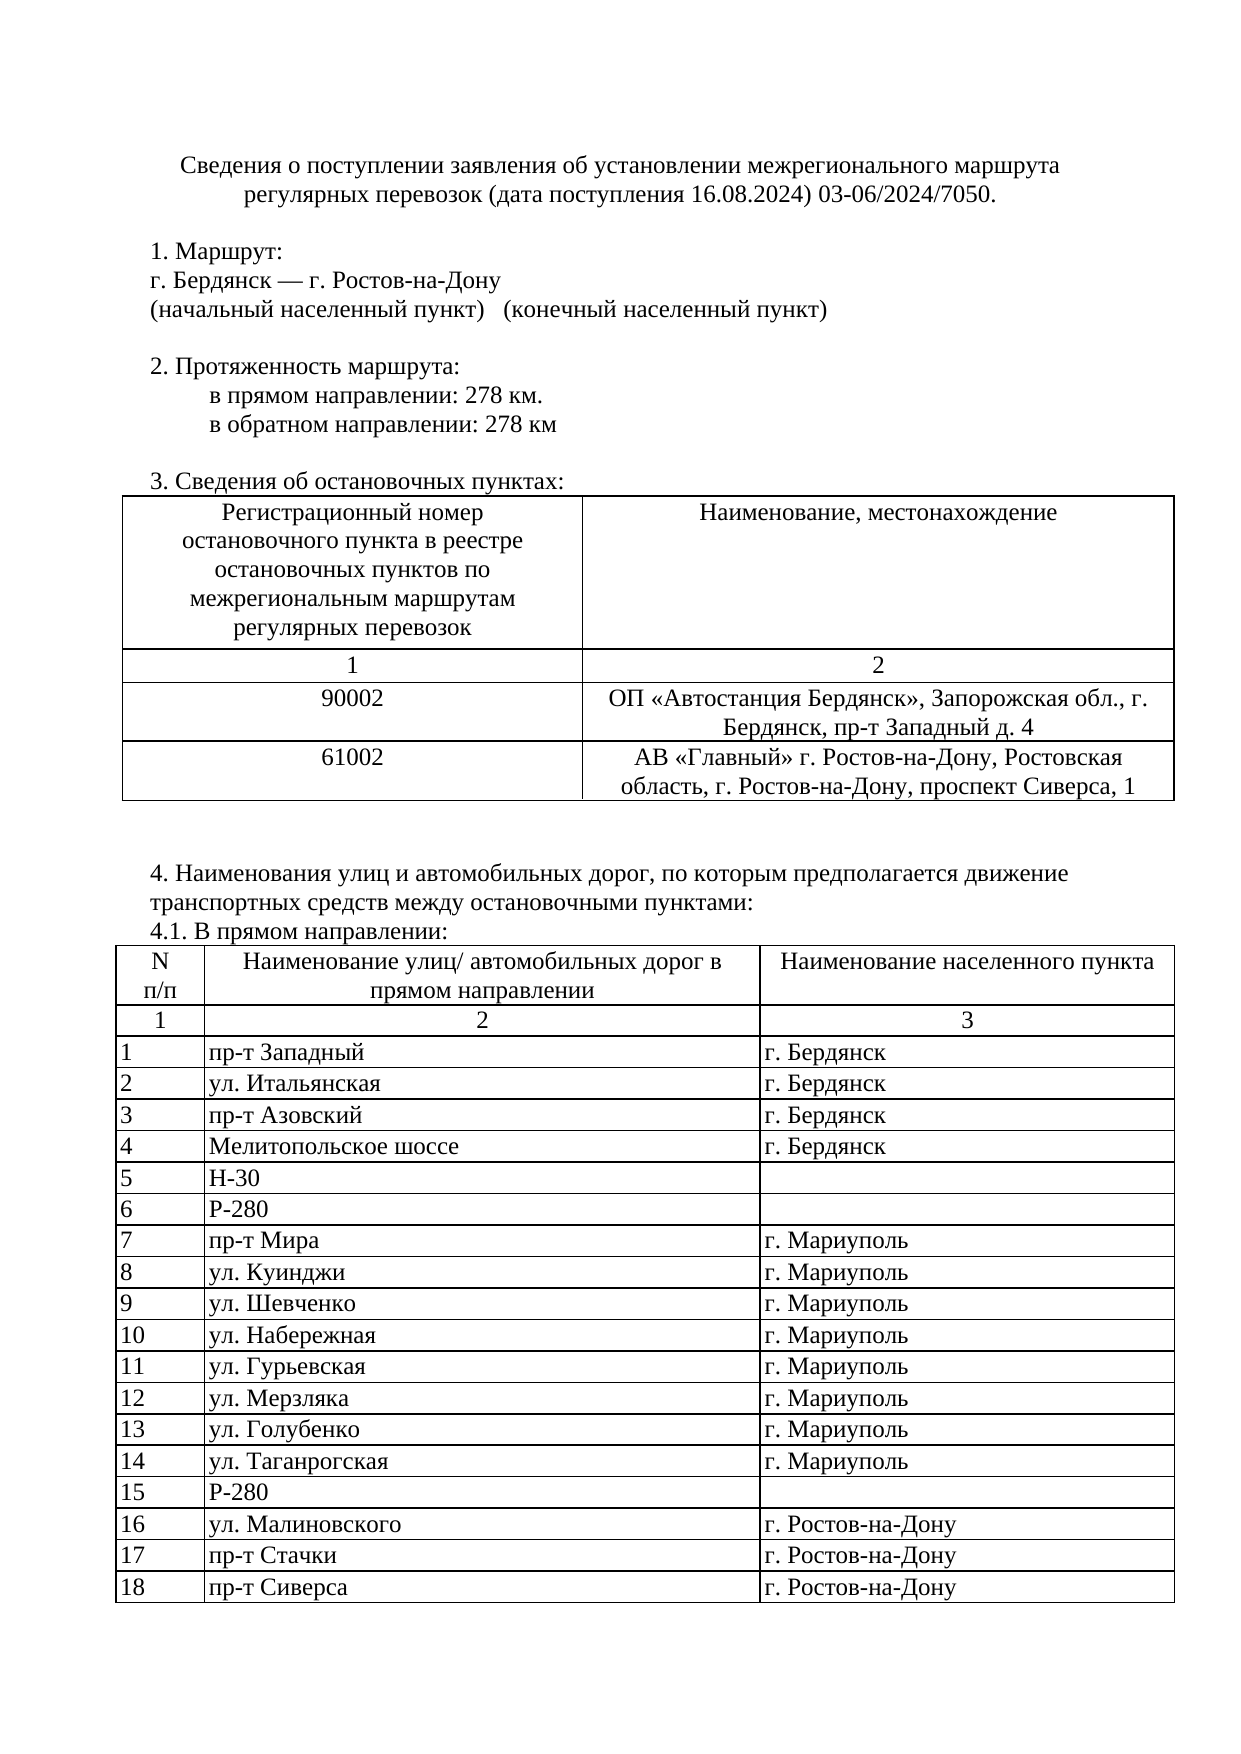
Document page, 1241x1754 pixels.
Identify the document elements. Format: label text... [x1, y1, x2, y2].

text в обратном направлении: 278 км [150, 409, 1090, 437]
table_cell г. Бердянск [761, 1068, 1174, 1098]
text 3. Сведения об остановочных пунктах: [150, 466, 1090, 495]
table_cell г. Ростов-на-Дону [761, 1509, 1174, 1539]
table_header Наименование улиц/ автомобильных дорог в прямом направлении [205, 946, 759, 1004]
table_cell пр-т Западный [205, 1037, 759, 1067]
table_cell г. Мариуполь [761, 1257, 1174, 1287]
table_cell ул. Итальянская [205, 1068, 759, 1098]
table_cell г. Ростов-на-Дону [761, 1540, 1174, 1570]
table_cell 4 [117, 1131, 204, 1161]
table_cell г. Бердянск [761, 1131, 1174, 1161]
table_cell ул. Шевченко [205, 1289, 759, 1318]
table_cell г. Мариуполь [761, 1226, 1174, 1256]
table_cell ул. Набережная [205, 1320, 759, 1350]
table_header N п/п [117, 946, 204, 1004]
table_cell 15 [117, 1477, 204, 1507]
text Сведения о поступлении заявления об установлении межрегионального маршрута регулярных перевозок (дата поступления 16.08.2024) 03-06/2024/7050. [150, 150, 1090, 207]
table_cell 2 [117, 1068, 204, 1098]
text 1. Маршрут: [150, 236, 1090, 265]
table_cell г. Мариуполь [761, 1446, 1174, 1476]
table_cell 1 [123, 650, 582, 681]
table_cell пр-т Мира [205, 1226, 759, 1256]
table_cell 9 [117, 1289, 204, 1318]
table_cell 6 [117, 1194, 204, 1224]
table_cell Р-280 [205, 1194, 759, 1224]
table_cell ул. Голубенко [205, 1415, 759, 1444]
table_cell ОП «Автостанция Бердянск», Запорожская обл., г. Бердянск, пр-т Западный д. 4 [583, 683, 1173, 740]
table_cell [761, 1477, 1174, 1507]
text в прямом направлении: 278 км. [150, 380, 1090, 409]
table_cell ул. Куинджи [205, 1257, 759, 1287]
table_cell 5 [117, 1163, 204, 1193]
table_cell г. Ростов-на-Дону [761, 1572, 1174, 1602]
table_cell АВ «Главный» г. Ростов-на-Дону, Ростовская область, г. Ростов-на-Дону, проспект Сиверса, 1 [583, 742, 1173, 799]
text г. Бердянск — г. Ростов-на-Дону [150, 265, 1090, 294]
table_cell 16 [117, 1509, 204, 1539]
table_cell ул. Малиновского [205, 1509, 759, 1539]
table_cell [761, 1163, 1174, 1193]
table_cell г. Мариуполь [761, 1289, 1174, 1318]
table_cell 12 [117, 1383, 204, 1413]
text (начальный населенный пункт) (конечный населенный пункт) [150, 294, 1090, 322]
table_cell 90002 [123, 683, 582, 740]
table_cell 61002 [123, 742, 582, 799]
table_cell 8 [117, 1257, 204, 1287]
table_cell 17 [117, 1540, 204, 1570]
table_cell пр-т Сиверса [205, 1572, 759, 1602]
table_cell 1 [117, 1006, 204, 1035]
table_cell г. Мариуполь [761, 1415, 1174, 1444]
table_cell г. Мариуполь [761, 1383, 1174, 1413]
table_cell Н-30 [205, 1163, 759, 1193]
table_cell ул. Таганрогская [205, 1446, 759, 1476]
table_cell 3 [117, 1100, 204, 1130]
table_cell 11 [117, 1352, 204, 1381]
table_cell 2 [205, 1006, 759, 1035]
table_cell 10 [117, 1320, 204, 1350]
table_cell ул. Гурьевская [205, 1352, 759, 1381]
table_cell пр-т Стачки [205, 1540, 759, 1570]
table_header Наименование, местонахождение [583, 497, 1173, 648]
text 4. Наименования улиц и автомобильных дорог, по которым предполагается движение транспортных средств между остановочными пунктами: [150, 858, 1090, 916]
text 2. Протяженность маршрута: [150, 351, 1090, 380]
table_cell 1 [117, 1037, 204, 1067]
table_cell Р-280 [205, 1477, 759, 1507]
table_cell 13 [117, 1415, 204, 1444]
table_header Регистрационный номер остановочного пункта в реестре остановочных пунктов по межрегиональным маршрутам регулярных перевозок [123, 497, 582, 648]
table_cell пр-т Азовский [205, 1100, 759, 1130]
table_cell г. Бердянск [761, 1100, 1174, 1130]
table_cell [761, 1194, 1174, 1224]
table_cell 14 [117, 1446, 204, 1476]
table_header Наименование населенного пункта [761, 946, 1174, 1004]
table_cell г. Бердянск [761, 1037, 1174, 1067]
table_cell 7 [117, 1226, 204, 1256]
text 4.1. В прямом направлении: [150, 916, 1090, 945]
table_cell г. Мариуполь [761, 1352, 1174, 1381]
table_cell 3 [761, 1006, 1174, 1035]
table_cell 18 [117, 1572, 204, 1602]
table_cell Мелитопольское шоссе [205, 1131, 759, 1161]
table_cell 2 [583, 650, 1173, 681]
table_cell ул. Мерзляка [205, 1383, 759, 1413]
table_cell г. Мариуполь [761, 1320, 1174, 1350]
